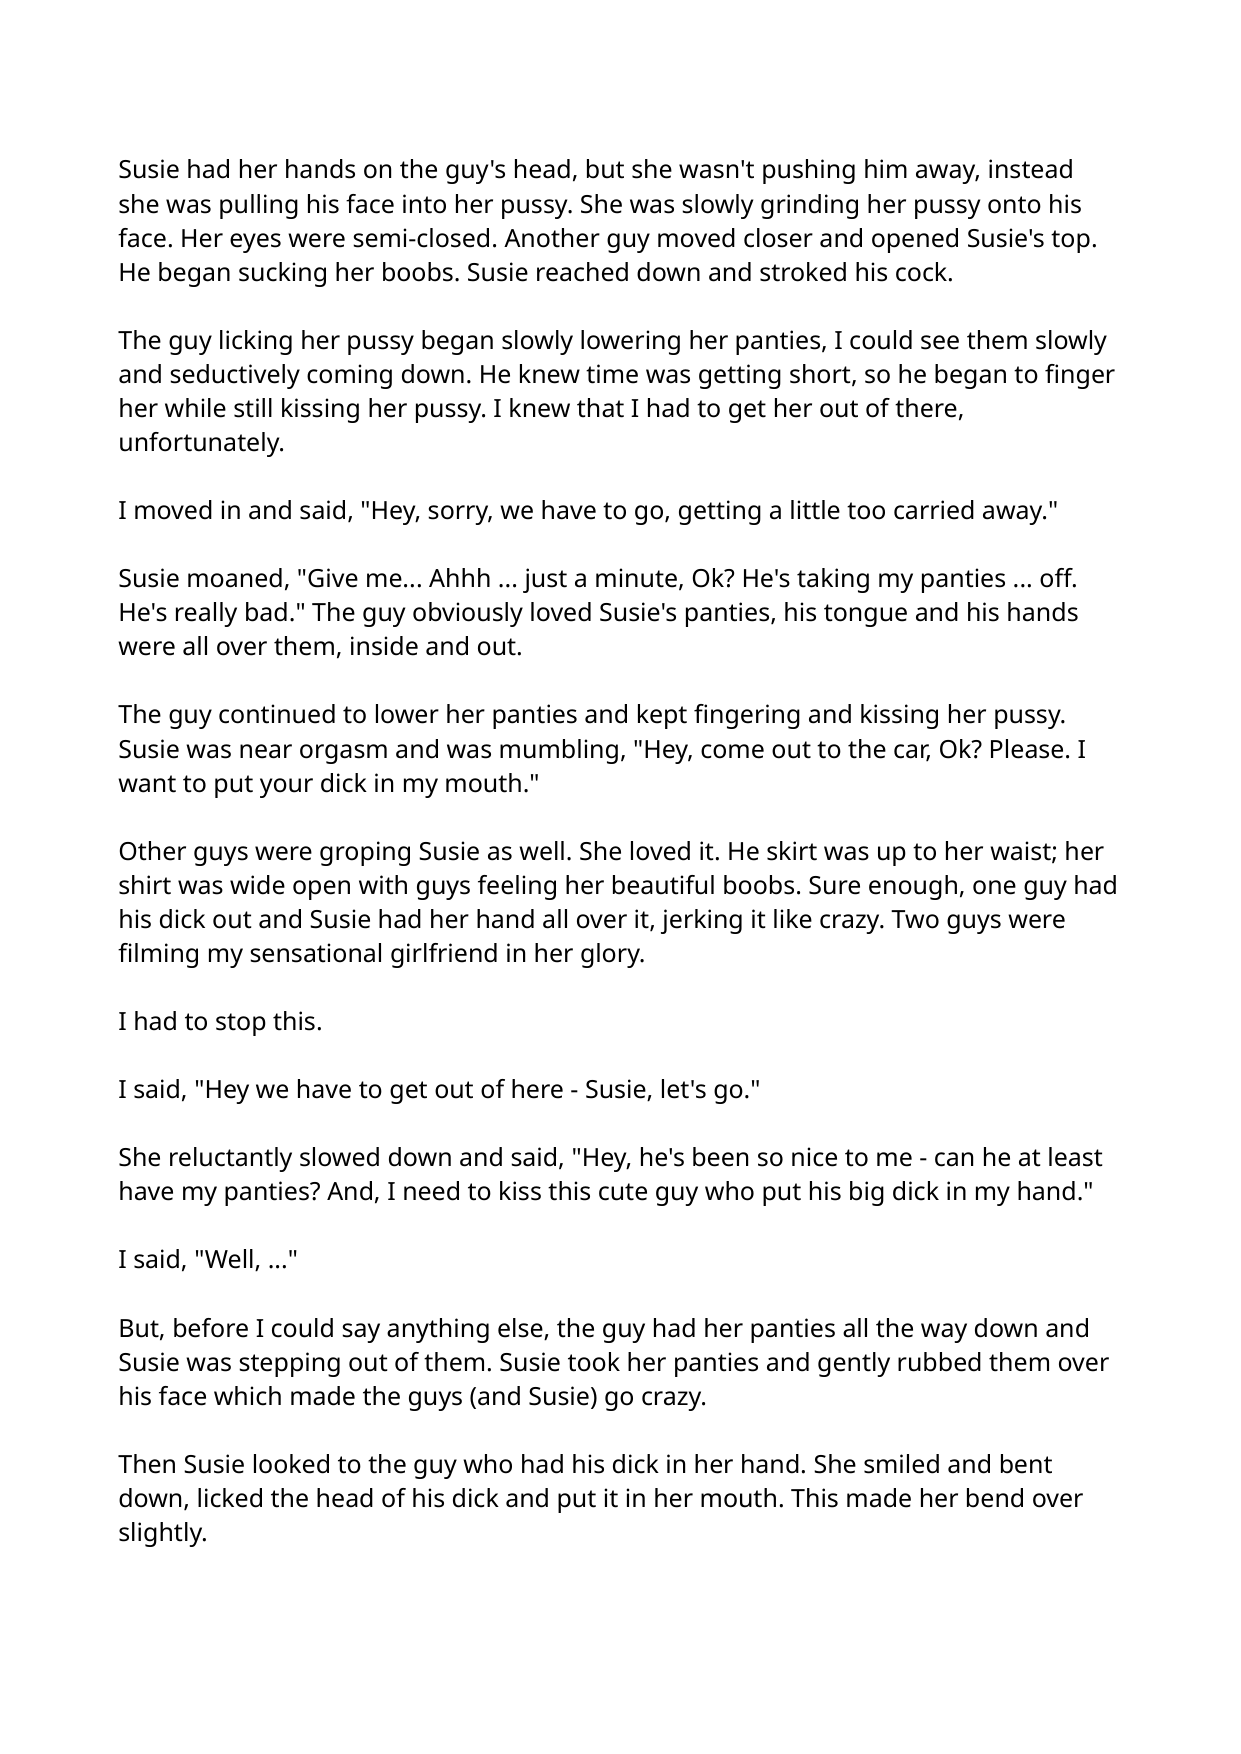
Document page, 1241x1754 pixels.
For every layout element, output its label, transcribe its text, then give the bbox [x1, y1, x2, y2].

text But, before I could say anything else, the guy had her panties all the way down and Susie was stepping out of them. Susie took her panties and gently rubbed them over his face which made the guys (and Susie) go crazy. [118, 1310, 1122, 1412]
text Susie moaned, "Give me... Ahhh ... just a minute, Ok? He's taking my panties ... off. He's really bad." The guy obviously loved Susie's panties, his tongue and his hands were all over them, inside and out. [118, 561, 1122, 663]
text The guy continued to lower her panties and kept fingering and kissing her pussy. Susie was near orgasm and was mumbling, "Hey, come out to the car, Ok? Please. I want to put your dick in my mouth." [118, 697, 1122, 799]
text The guy licking her pussy began slowly lowering her panties, I could see them slowly and seductively coming down. He knew time was getting short, so he began to finger her while still kissing her pussy. I knew that I had to get her out of there, unfortunately. [118, 322, 1122, 459]
text I moved in and said, "Hey, sorry, we have to go, getting a little too carried away." [118, 493, 1122, 527]
text She reluctantly slowed down and said, "Hey, he's been so nice to me - can he at least have my panties? And, I need to kiss this cute guy who put his big dick in my hand." [118, 1140, 1122, 1208]
text Susie had her hands on the guy's head, but she wasn't pushing him away, instead she was pulling his face into her pussy. She was slowly grinding her pussy onto his face. Her eyes were semi-closed. Another guy moved closer and opened Susie's top. He began sucking her boobs. Susie reached down and stroked his cock. [118, 152, 1122, 288]
text I said, "Hey we have to get out of here - Susie, let's go." [118, 1072, 1122, 1106]
text I had to stop this. [118, 1004, 1122, 1038]
text Then Susie looked to the guy who had his dick in her hand. She smiled and bent down, licked the head of his dick and put it in her mouth. This made her bend over slightly. [118, 1447, 1122, 1549]
text I said, "Well, ..." [118, 1242, 1122, 1276]
text Other guys were groping Susie as well. She loved it. He skirt was up to her waist; her shirt was wide open with guys feeling her beautiful boobs. Sure enough, one guy had his dick out and Susie had her hand all over it, jerking it like crazy. Two guys were filming my sensational girlfriend in her glory. [118, 833, 1122, 970]
